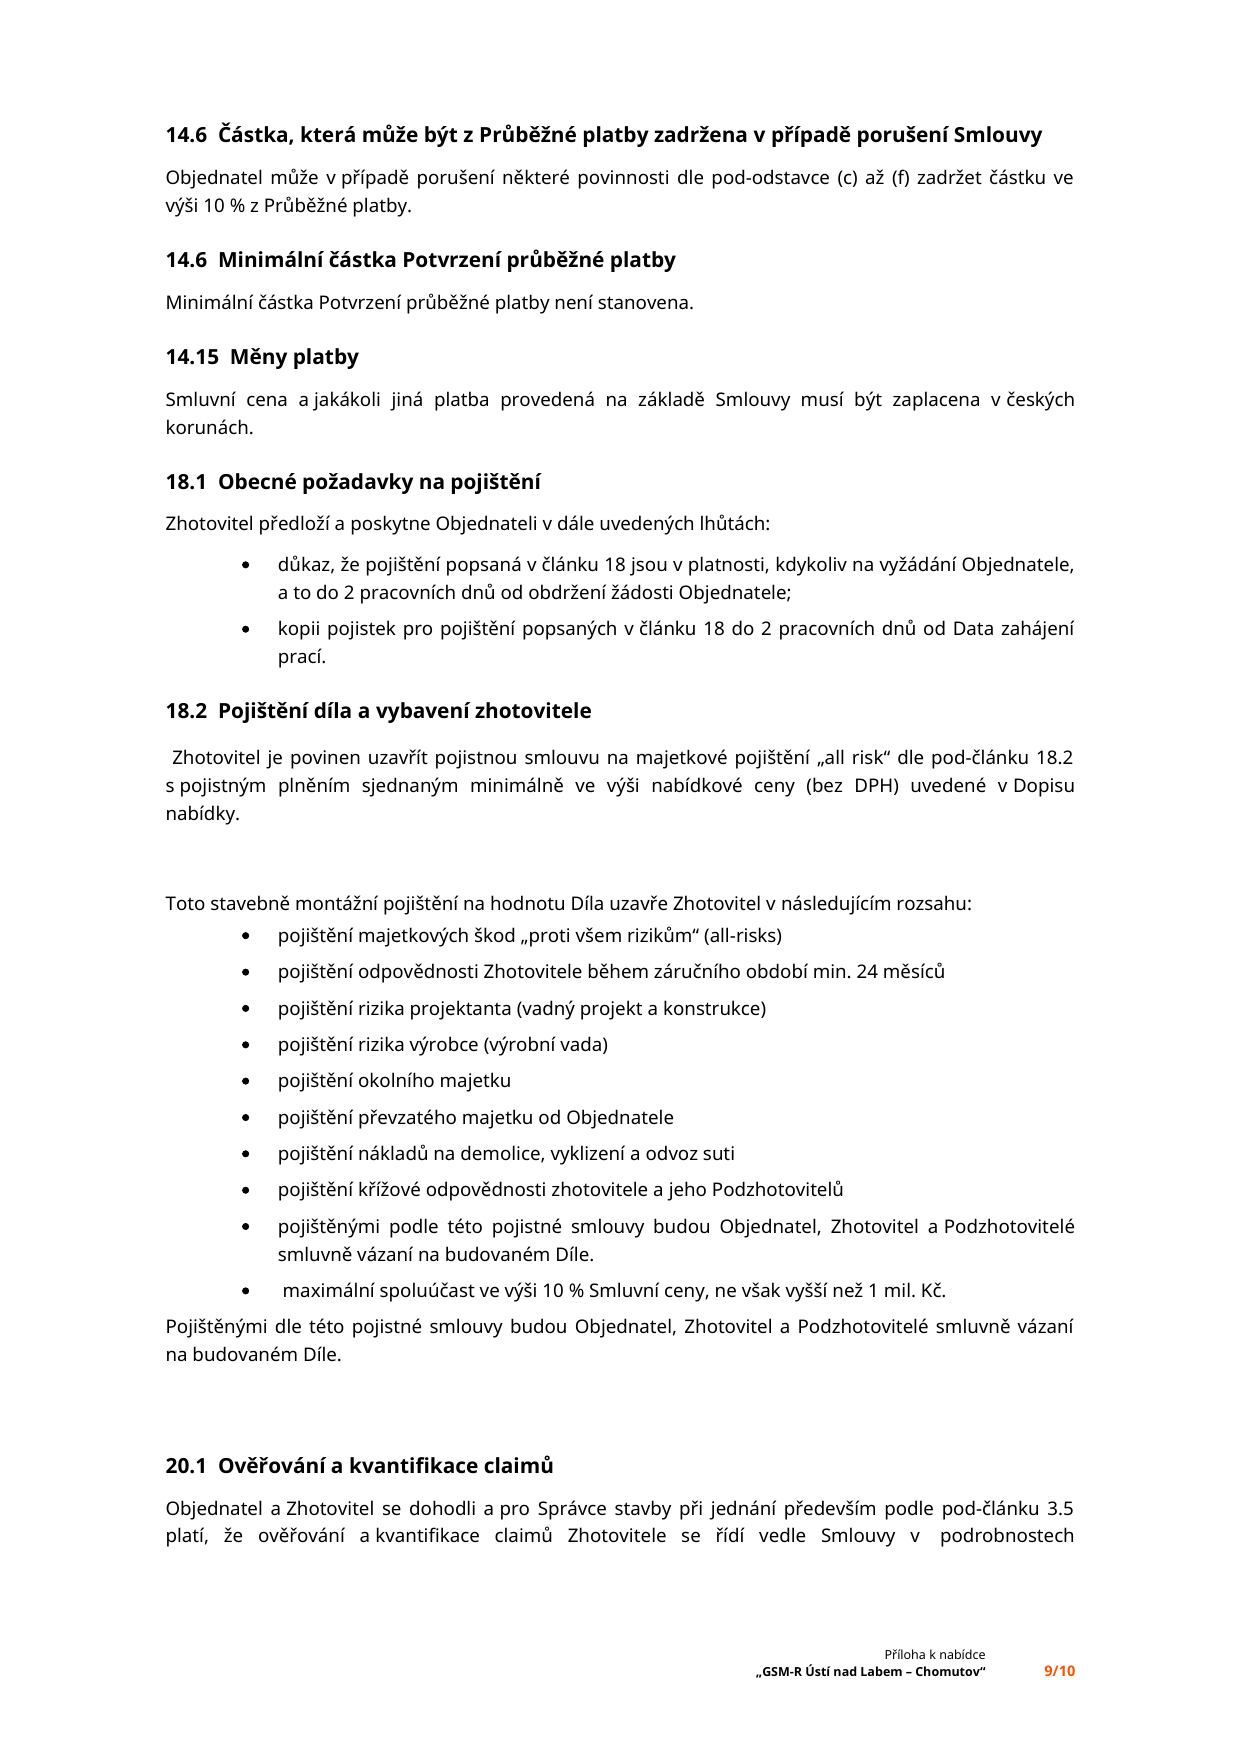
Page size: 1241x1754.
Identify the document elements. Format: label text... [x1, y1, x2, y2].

text maximální spoluúčast ve výši 10 % Smluvní ceny, ne však vyšší než 1 mil. Kč. [242, 1277, 1075, 1303]
text pojištění odpovědnosti Zhotovitele během záručního období min. 24 měsíců [242, 958, 1075, 984]
text 20.1 Ověřování a kvantifikace claimů [165, 1451, 1075, 1479]
text Minimální částka Potvrzení průběžné platby není stanovena. [165, 289, 1075, 315]
text pojištění rizika projektanta (vadný projekt a konstrukce) [242, 995, 1075, 1020]
text pojištění nákladů na demolice, vyklizení a odvoz suti [242, 1140, 1075, 1166]
text 14.6 Minimální částka Potvrzení průběžné platby [165, 245, 1075, 274]
text 18.1 Obecné požadavky na pojištění [165, 467, 1075, 495]
text pojištění rizika výrobce (výrobní vada) [242, 1031, 1075, 1057]
text pojištění křížové odpovědnosti zhotovitele a jeho Podzhotovitelů [242, 1177, 1075, 1202]
text Zhotovitel předloží a poskytne Objednateli v dále uvedených lhůtách: [165, 511, 1075, 536]
text Smluvní cena a jakákoli jiná platba provedená na základě Smlouvy musí být zaplacena v českých korunách. [165, 386, 1075, 439]
text pojištěnými podle této pojistné smlouvy budou Objednatel, Zhotovitel a Podzhotovitelé smluvně vázaní na budovaném Díle. [242, 1213, 1075, 1267]
text Toto stavebně montážní pojištění na hodnotu Díla uzavře Zhotovitel v následujícím rozsahu: [165, 890, 1075, 916]
text pojištění okolního majetku [242, 1068, 1075, 1093]
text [165, 1495, 1075, 1548]
text Pojištěnými dle této pojistné smlouvy budou Objednatel, Zhotovitel a Podzhotovitelé smluvně vázaní na budovaném Díle. [165, 1314, 1075, 1367]
text 18.2 Pojištění díla a vybavení zhotovitele [165, 697, 1075, 725]
text pojištění majetkových škod „proti všem rizikům“ (all-risks) [242, 922, 1075, 948]
text Objednatel může v případě porušení některé povinnosti dle pod-odstavce (c) až (f) zadržet částku ve výši 10 % z Průběžné platby. [165, 164, 1075, 218]
text kopii pojistek pro pojištění popsaných v článku 18 do 2 pracovních dnů od Data zahájení prací. [242, 616, 1075, 669]
text důkaz, že pojištění popsaná v článku 18 jsou v platnosti, kdykoliv na vyžádání Objednatele, a to do 2 pracovních dnů od obdržení žádosti Objednatele; [242, 551, 1075, 605]
text Zhotovitel je povinen uzavřít pojistnou smlouvu na majetkové pojištění „all risk“ dle pod-článku 18.2 s pojistným plněním sjednaným minimálně ve výši nabídkové ceny (bez DPH) uvedené v Dopisu nabídky. [94, 744, 1075, 826]
text 14.6 Částka, která může být z Průběžné platby zadržena v případě porušení Smlouvy [165, 121, 1075, 149]
text 14.15 Měny platby [165, 342, 1075, 371]
text pojištění převzatého majetku od Objednatele [242, 1104, 1075, 1129]
